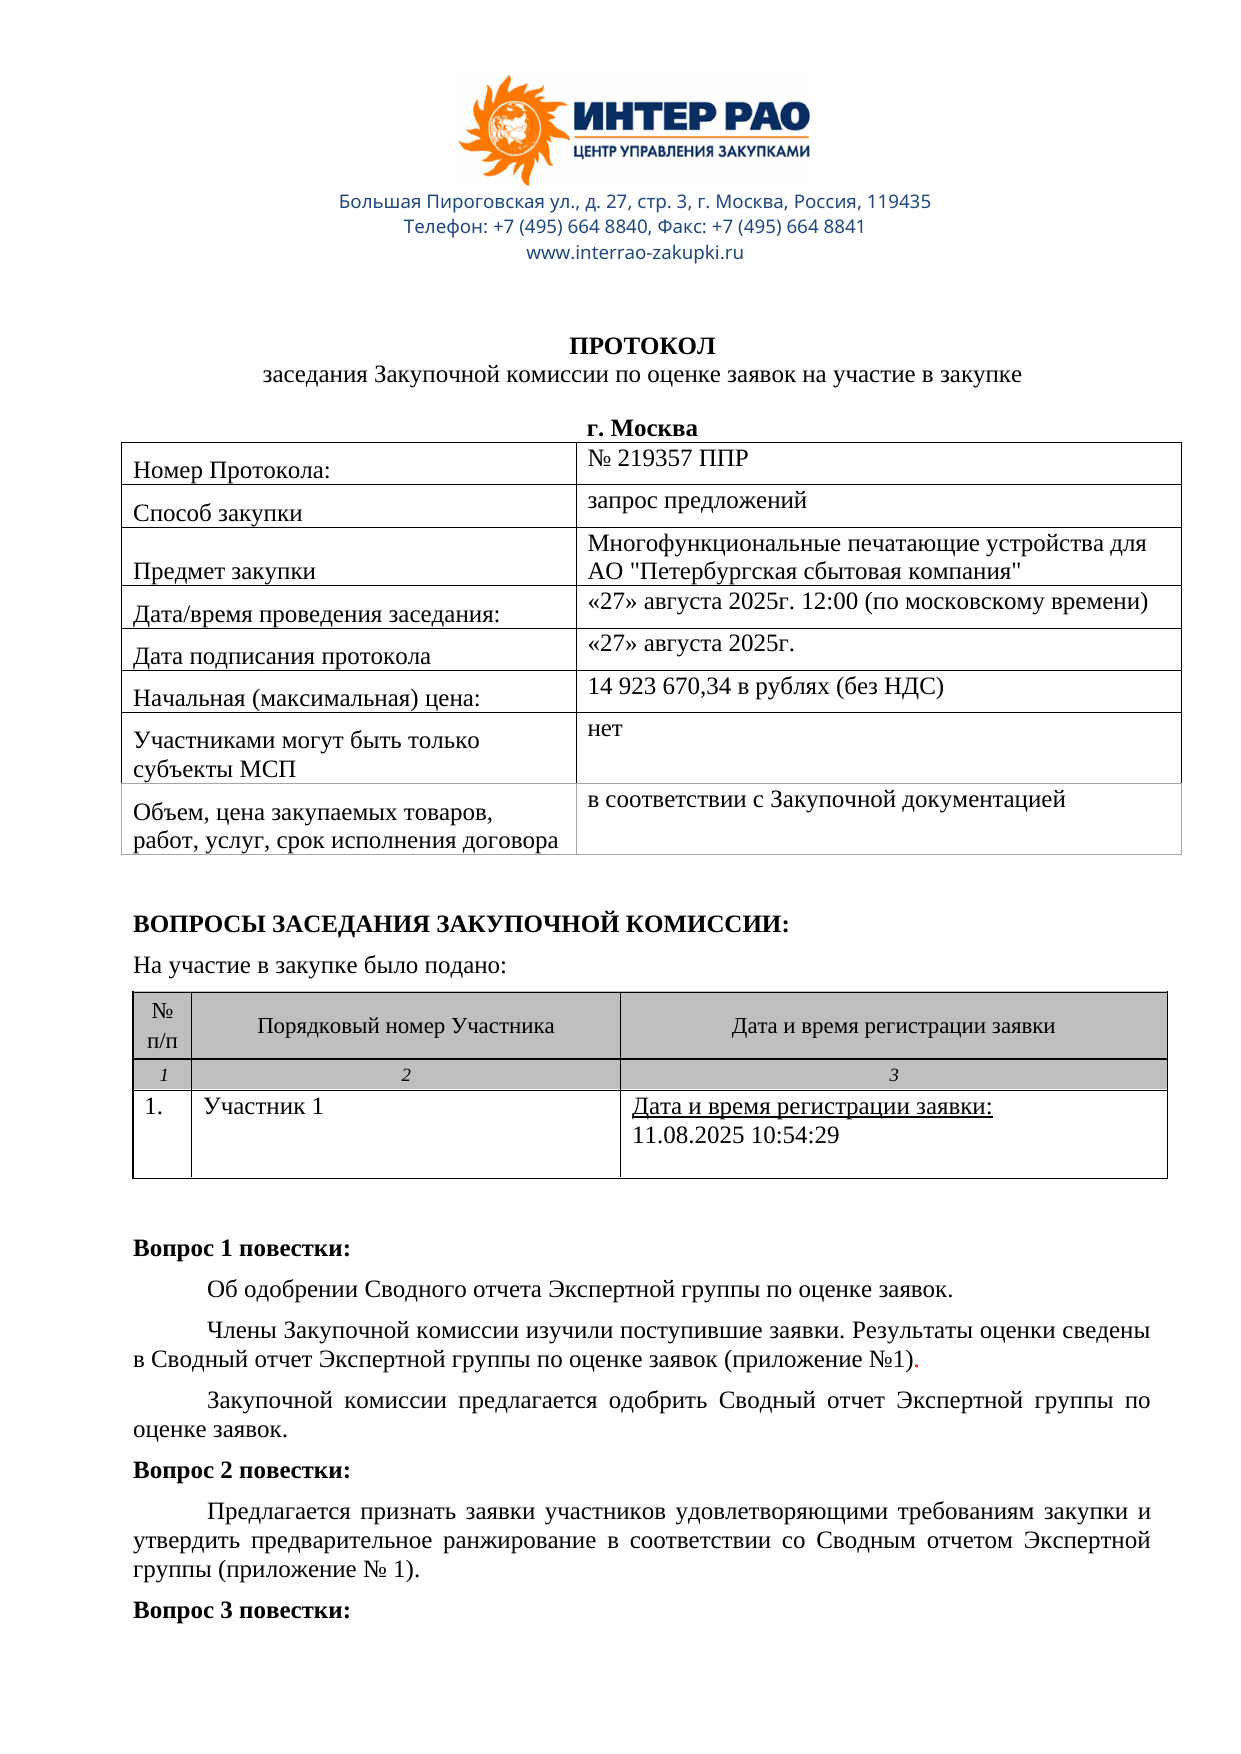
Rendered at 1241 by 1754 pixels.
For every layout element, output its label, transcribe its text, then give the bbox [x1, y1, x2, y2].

table_header № 219357 ППР [577, 443, 1181, 484]
table_cell Многофункциональные печатающие устройства для АО "Петербургская сбытовая компания" [577, 528, 1181, 585]
text Члены Закупочной комиссии изучили поступившие заявки. Результаты оценки сведены в Сводный отчет Экспертной группы по оценке заявок (приложение №1). [133, 1315, 1152, 1373]
table_cell в соответствии с Закупочной документацией [577, 784, 1181, 854]
text Вопрос 3 повестки: [133, 1595, 1152, 1624]
table_cell 1 [134, 1060, 191, 1089]
text ВОПРОСЫ ЗАСЕДАНИЯ ЗАКУПОЧНОЙ КОМИССИИ: [133, 909, 1152, 938]
text Предлагается признать заявки участников удовлетворяющими требованиям закупки и утвердить предварительное ранжирование в соответствии со Сводным отчетом Экспертной группы (приложение № 1). [133, 1496, 1152, 1583]
text Об одобрении Сводного отчета Экспертной группы по оценке заявок. [133, 1274, 1152, 1303]
table_cell Начальная (максимальная) цена: [122, 671, 576, 712]
table_cell 3 [621, 1060, 1167, 1089]
text ПРОТОКОЛ [133, 331, 1152, 359]
table_cell запрос предложений [577, 485, 1181, 527]
text г. Москва [133, 413, 1152, 442]
text На участие в закупке было подано: [133, 950, 1152, 979]
text Вопрос 1 повестки: [133, 1233, 1152, 1261]
table_cell Дата/время проведения заседания: [122, 586, 576, 627]
table_cell Предмет закупки [122, 528, 576, 585]
text Закупочной комиссии предлагается одобрить Сводный отчет Экспертной группы по оценке заявок. [133, 1385, 1152, 1443]
table_cell «27» августа 2025г. [577, 629, 1181, 670]
text Вопрос 2 повестки: [133, 1455, 1152, 1484]
table_cell Способ закупки [122, 485, 576, 527]
table_cell [134, 1091, 191, 1177]
text заседания Закупочной комиссии по оценке заявок на участие в закупке [133, 359, 1152, 388]
table_cell Дата и время регистрации заявки: 11.08.2025 10:54:29 [621, 1091, 1167, 1177]
table_header № п/п [134, 993, 191, 1058]
table_header Порядковый номер Участника [192, 993, 620, 1058]
table_cell Объем, цена закупаемых товаров, работ, услуг, срок исполнения договора [122, 784, 576, 854]
table_cell нет [577, 713, 1181, 783]
picture [457, 73, 813, 188]
table_cell Участник 1 [192, 1091, 620, 1177]
table_cell 2 [192, 1060, 620, 1089]
table_cell Дата подписания протокола [122, 629, 576, 670]
table_cell «27» августа 2025г. 12:00 (по московскому времени) [577, 586, 1181, 627]
table_cell 14 923 670,34 в рублях (без НДС) [577, 671, 1181, 712]
table_cell Участниками могут быть только субъекты МСП [122, 713, 576, 783]
table_header Номер Протокола: [122, 443, 576, 484]
table_header Дата и время регистрации заявки [621, 993, 1167, 1058]
